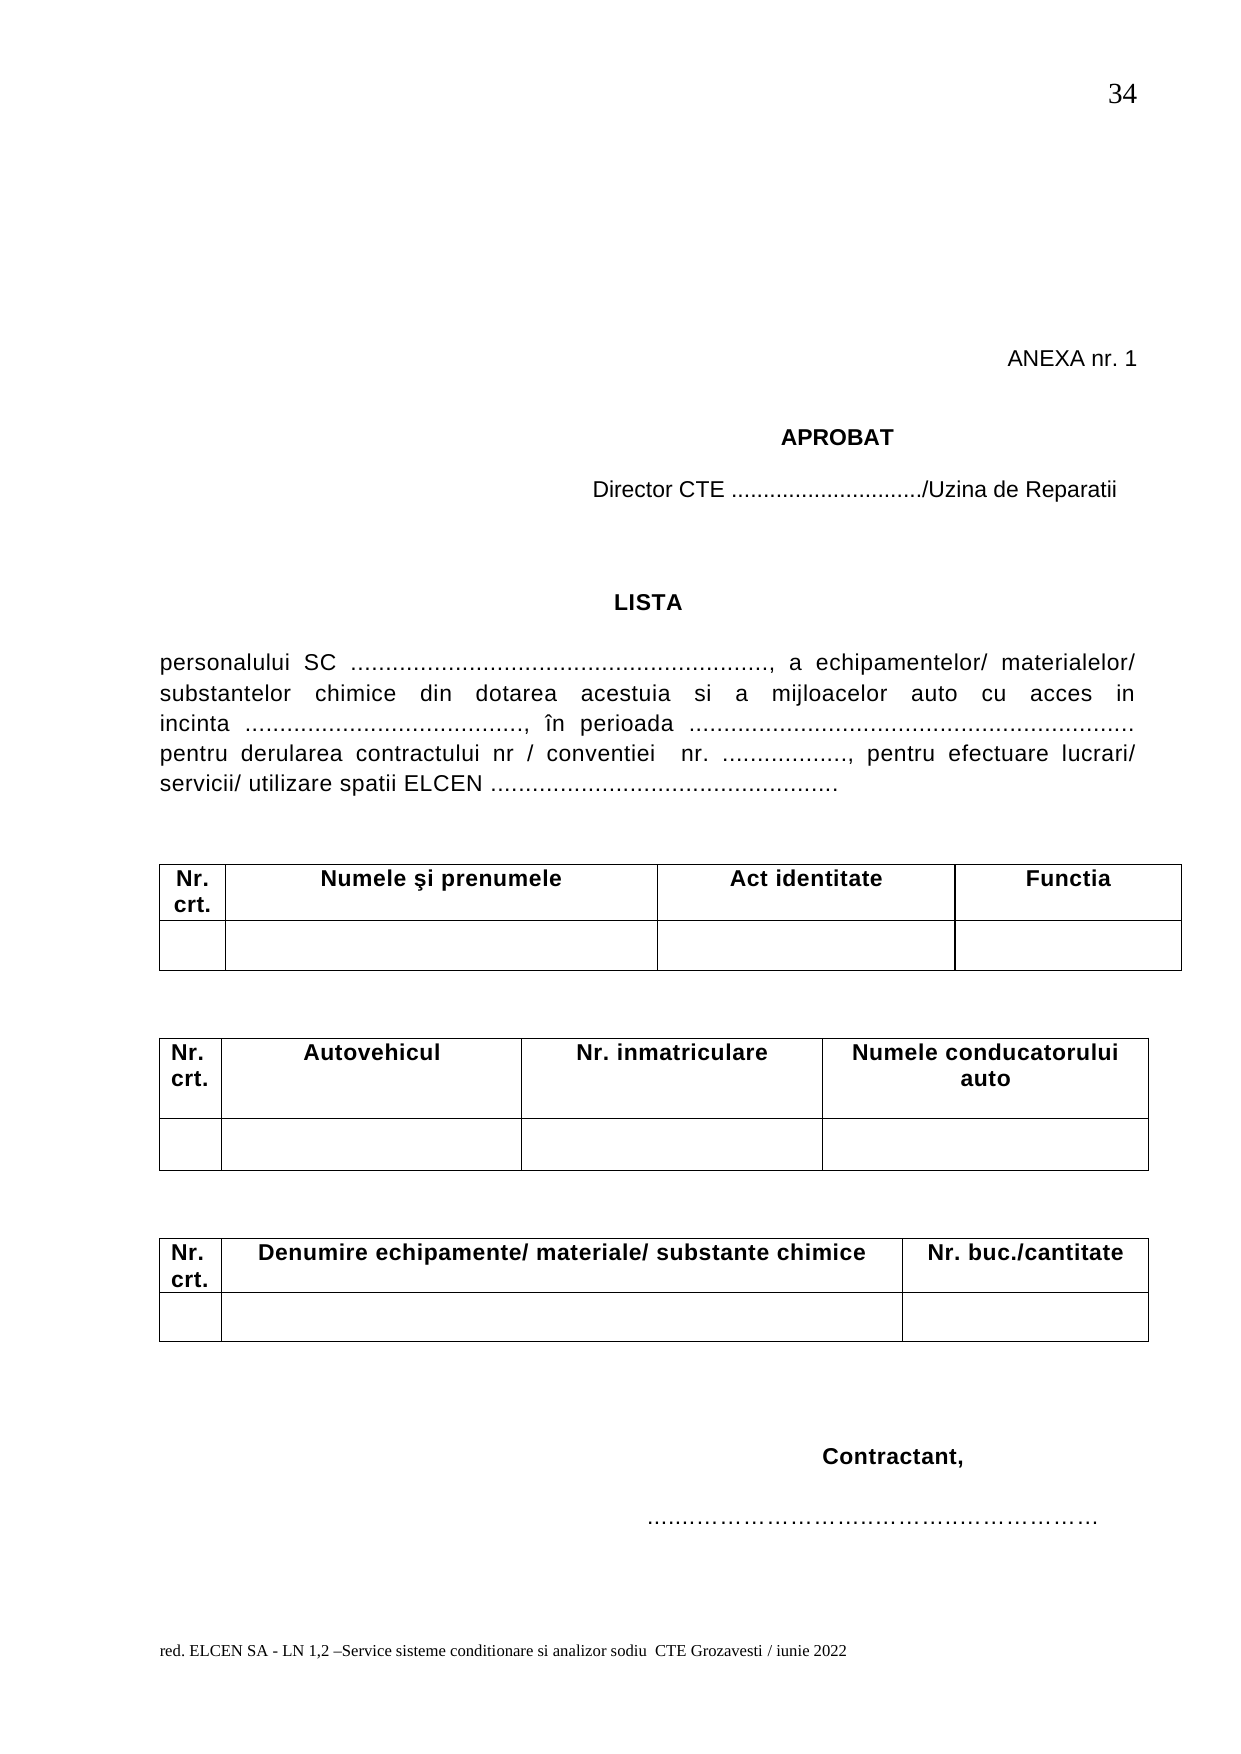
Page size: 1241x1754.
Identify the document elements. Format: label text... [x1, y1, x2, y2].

table_header Nr. crt. [160, 865, 225, 920]
text LISTA [159, 589, 1137, 615]
table_header Nr. buc./cantitate [903, 1239, 1148, 1292]
table_header Denumire echipamente/ materiale/ substante chimice [222, 1239, 902, 1292]
text ANEXA nr. 1 [159, 344, 1137, 371]
table_header Nr. crt. [160, 1239, 221, 1292]
table_cell [522, 1119, 822, 1170]
table_header Act identitate [658, 865, 954, 920]
table_cell [823, 1119, 1148, 1170]
table_cell [160, 1293, 221, 1341]
table_cell [903, 1293, 1148, 1341]
table_header Numele şi prenumele [226, 865, 657, 920]
table_cell [658, 921, 954, 969]
text Director CTE ............................../Uzina de Reparatii [159, 476, 1137, 503]
table_cell [226, 921, 657, 969]
text APROBAT [159, 423, 1137, 450]
text personalului SC ............................................................, a echipamentelor/ materialelor/ substantelor chimice din dotarea acestuia si a mijloacelor auto cu acces in incinta ........................................, în perioada ................................................................ pentru derularea contractului nr / conventiei nr. .................., pentru efectuare lucrari/ servicii/ utilizare spatii ELCEN .................................................. [159, 649, 1137, 796]
table_header Numele conducatorului auto [823, 1039, 1148, 1117]
table_header Functia [956, 865, 1181, 920]
table_cell [222, 1293, 902, 1341]
table_header Nr. inmatriculare [522, 1039, 822, 1117]
text Contractant, [159, 1443, 1137, 1469]
table_cell [222, 1119, 521, 1170]
table_cell [160, 921, 225, 969]
table_header Nr. crt. [160, 1039, 221, 1117]
table_cell [956, 921, 1181, 969]
table_cell [160, 1119, 221, 1170]
table_header Autovehicul [222, 1039, 521, 1117]
text .......…………………..………..……………… [609, 1469, 1137, 1529]
